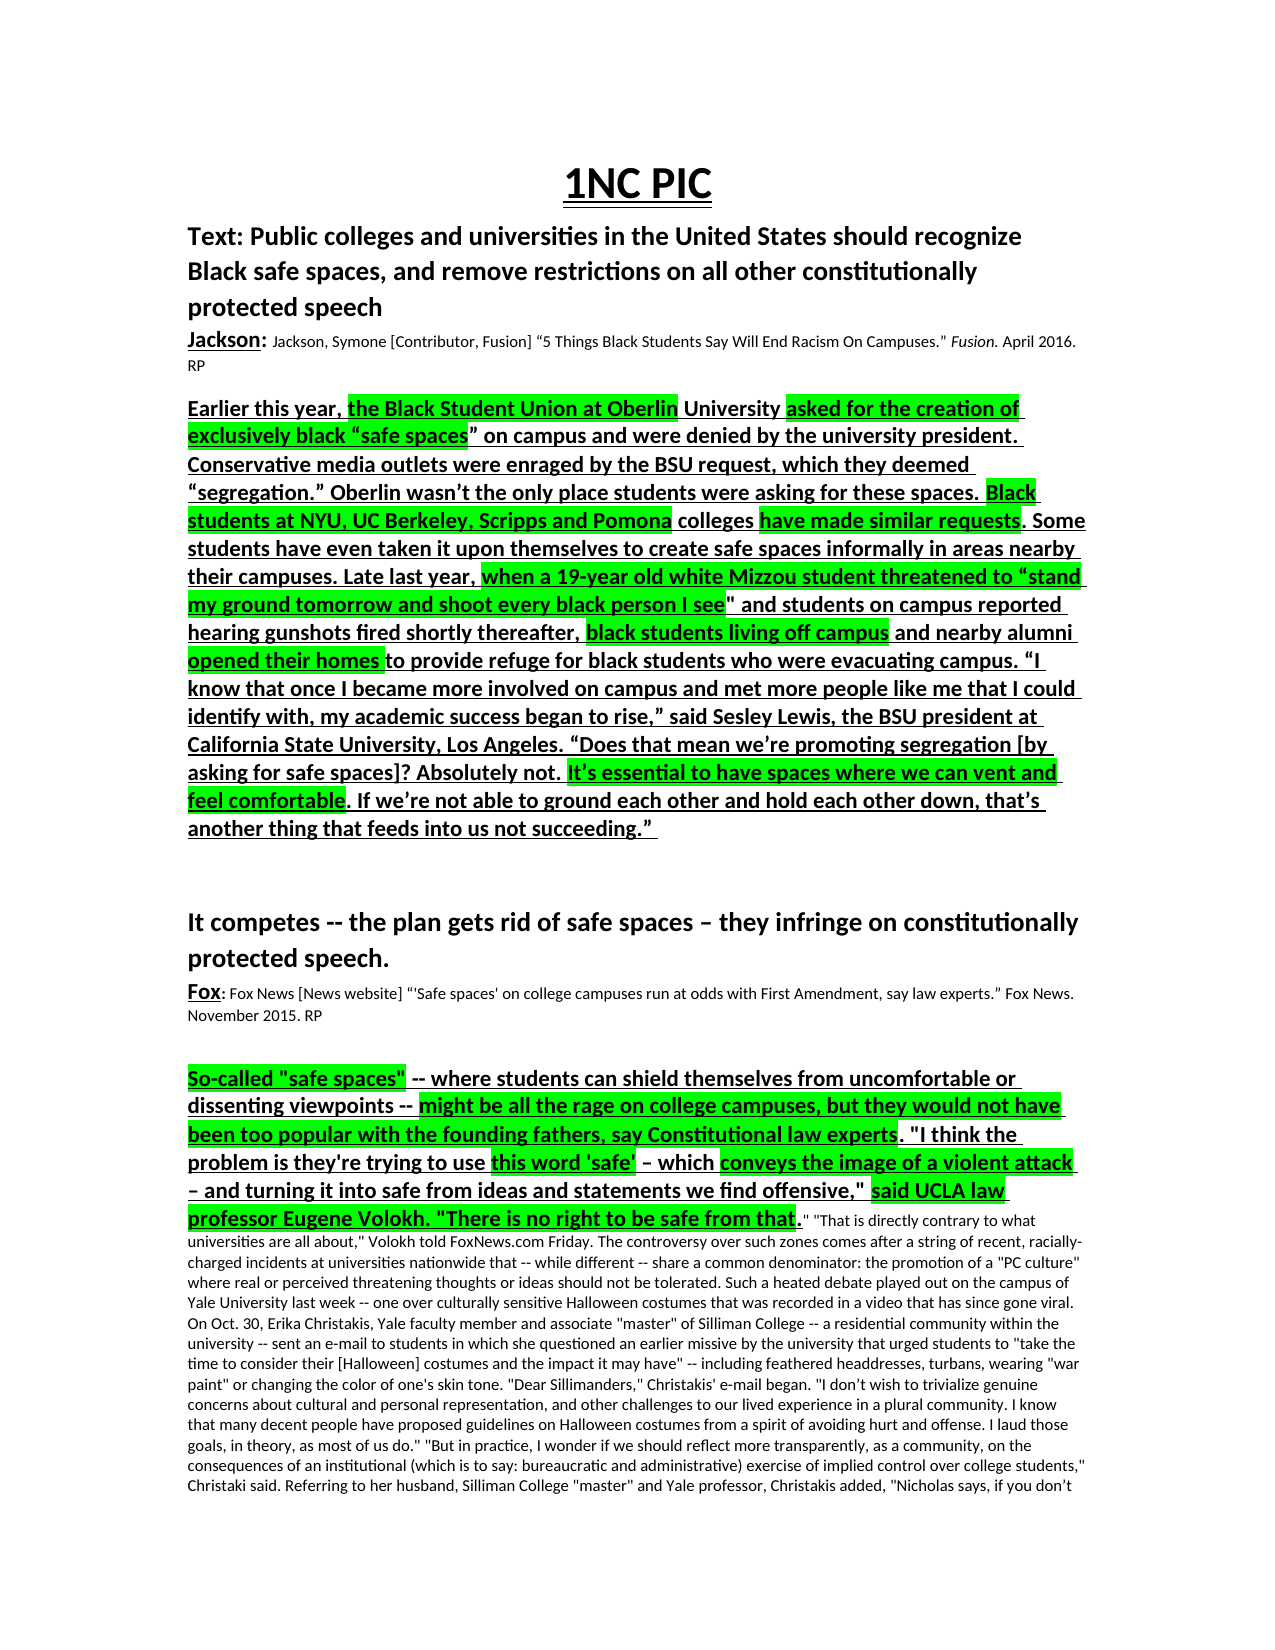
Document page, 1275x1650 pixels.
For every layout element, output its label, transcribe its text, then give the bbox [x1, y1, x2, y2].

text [187, 1064, 1087, 1496]
subtitle 1NC PIC [187, 154, 1087, 210]
text Earlier this year, the Black Student Union at Oberlin University asked for the creation of exclusively black “safe spaces” on campus and were denied by the university president. Conservative media outlets were enraged by the BSU request, which they deemed “segregation.” Oberlin wasn’t the only place students were asking for these spaces. Black students at NYU, UC Berkeley, Scripps and Pomona colleges have made similar requests. Some students have even taken it upon themselves to create safe spaces informally in areas nearby their campuses. Late last year, when a 19-year old white Mizzou student threatened to “stand my ground tomorrow and shoot every black person I see" and students on campus reported hearing gunshots fired shortly thereafter, black students living off campus and nearby alumni opened their homes to provide refuge for black students who were evacuating campus. “I know that once I became more involved on campus and met more people like me that I could identify with, my academic success began to rise,” said Sesley Lewis, the BSU president at California State University, Los Angeles. “Does that mean we’re promoting segregation [by asking for safe spaces]? Absolutely not. It’s essential to have spaces where we can vent and feel comfortable. If we’re not able to ground each other and hold each other down, that’s another thing that feeds into us not succeeding.” [187, 587, 1087, 842]
text Jackson: Jackson, Symone [Contributor, Fusion] “5 Things Black Students Say Will End Racism On Campuses.” Fusion. April 2016. RP [187, 326, 1087, 375]
subtitle Text: Public colleges and universities in the United States should recognize Black safe spaces, and remove restrictions on all other constitutionally protected speech [187, 219, 1087, 323]
text Earlier this year, the Black Student Union at Oberlin University asked for the creation of exclusively black “safe spaces” on campus and were denied by the university president. Conservative media outlets were enraged by the BSU request, which they deemed “segregation.” Oberlin wasn’t the only place students were asking for these spaces. Black students at NYU, UC Berkeley, Scripps and Pomona colleges have made similar requests. Some students have even taken it upon themselves to create safe spaces informally in areas nearby their campuses. Late last year, when a 19-year old white Mizzou student threatened to “stand my ground tomorrow and shoot every black person I see" and students on campus reported hearing gunshots fired shortly thereafter, black students living off campus and nearby alumni opened their homes to provide refuge for black students who were evacuating campus. “I know that once I became more involved on campus and met more people like me that I could identify with, my academic success began to rise,” said Sesley Lewis, the BSU president at California State University, Los Angeles. “Does that mean we’re promoting segregation [by asking for safe spaces]? Absolutely not. It’s essential to have spaces where we can vent and feel comfortable. If we’re not able to ground each other and hold each other down, that’s another thing that feeds into us not succeeding.” [187, 394, 1087, 586]
text Fox: Fox News [News website] “'Safe spaces' on college campuses run at odds with First Amendment, say law experts.” Fox News. November 2015. RP [187, 977, 1087, 1025]
subtitle It competes -- the plan gets rid of safe spaces – they infringe on constitutionally protected speech. [187, 906, 1087, 974]
